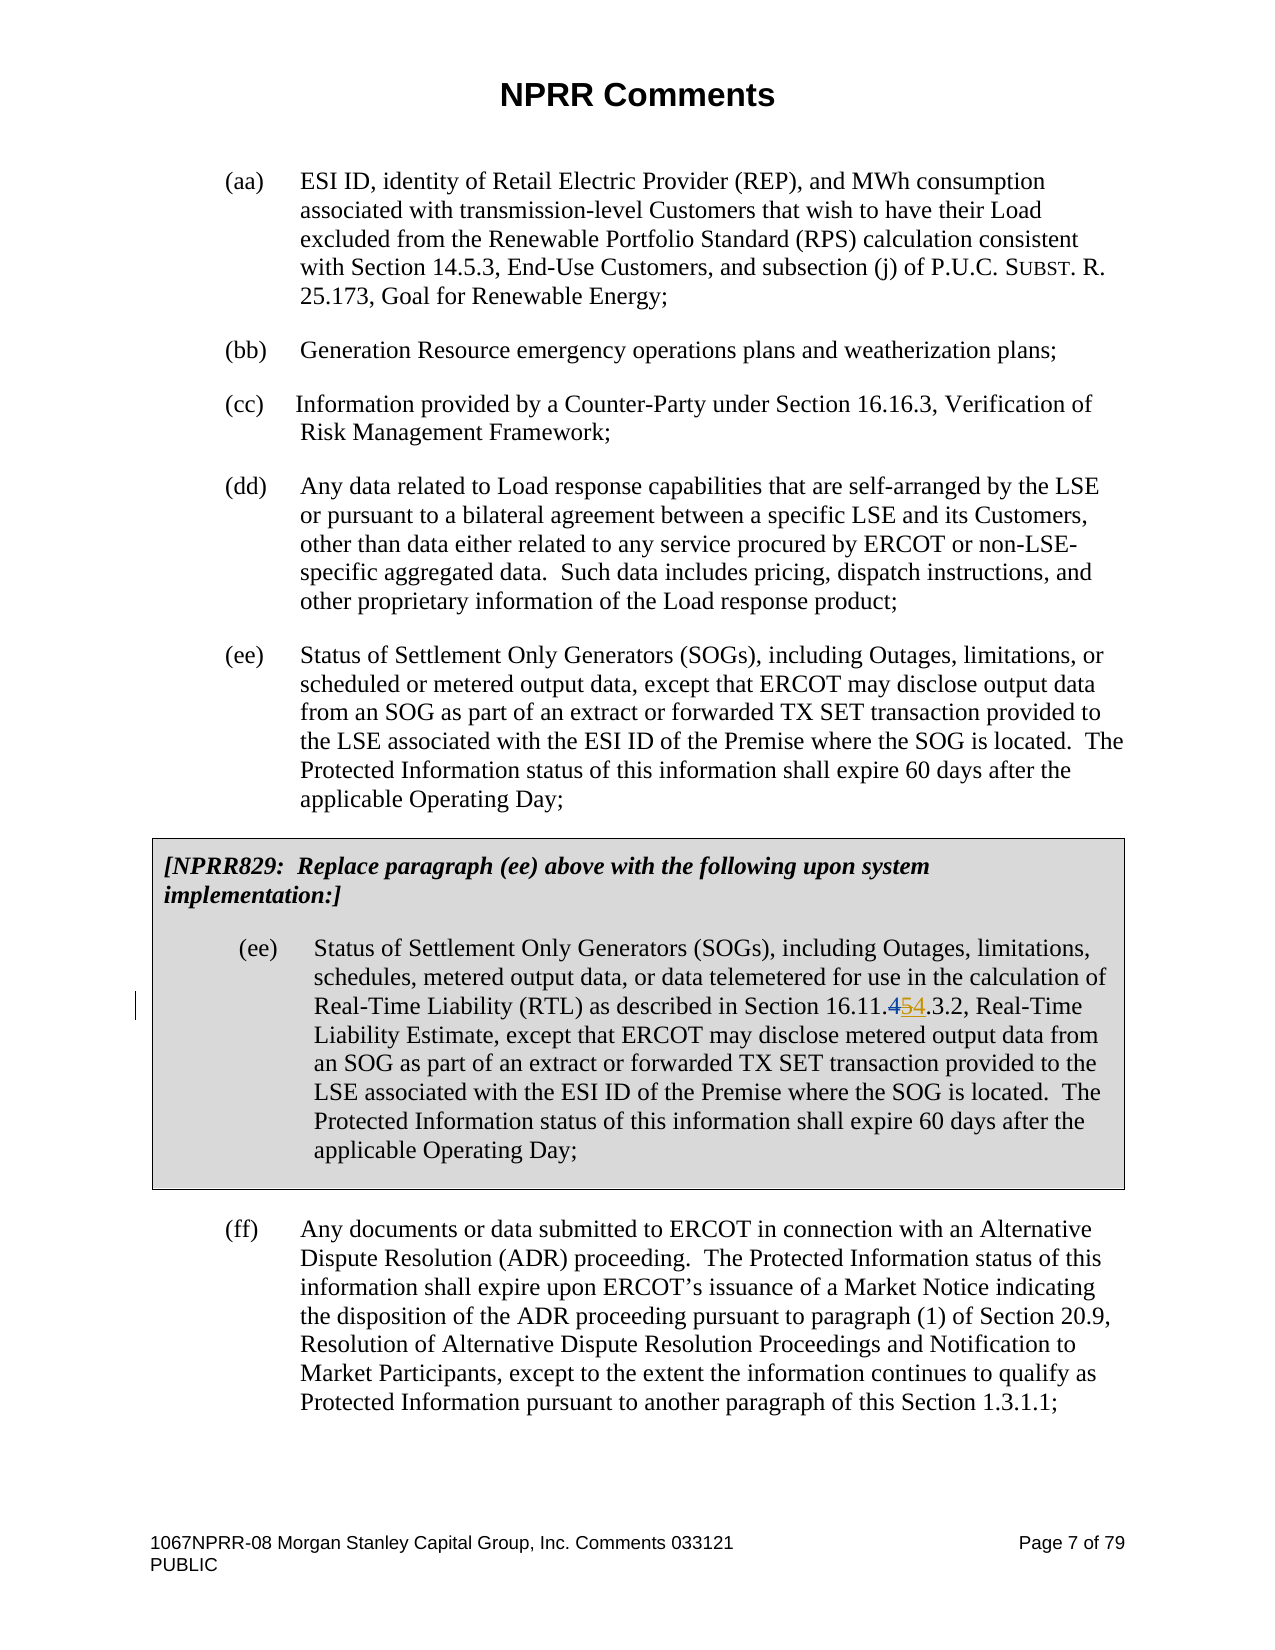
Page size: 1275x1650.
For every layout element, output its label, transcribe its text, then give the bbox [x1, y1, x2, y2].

list (aa) ESI ID, identity of Retail Electric Provider (REP), and MWh consumption associated with transmission-level Customers that wish to have their Load excluded from the Renewable Portfolio Standard (RPS) calculation consistent with Section 14.5.3, End-Use Customers, and subsection (j) of P.U.C. Subst. R. 25.173, Goal for Renewable Energy; [225, 166, 1125, 310]
table_header [NPRR829: Replace paragraph (ee) above with the following upon system implementation:] (ee) Status of Settlement Only Generators (SOGs), including Outages, limitations, schedules, metered output data, or data telemetered for use in the calculation of Real-Time Liability (RTL) as described in Section 16.11..3.2, Real-Time Liability Estimate, except that ERCOT may disclose metered output data from an SOG as part of an extract or forwarded TX SET transaction provided to the LSE associated with the ESI ID of the Premise where the SOG is located. The Protected Information status of this information shall expire 60 days after the applicable Operating Day; [153, 839, 1124, 1188]
list (ee) Status of Settlement Only Generators (SOGs), including Outages, limitations, or scheduled or metered output data, except that ERCOT may disclose output data from an SOG as part of an extract or forwarded TX SET transaction provided to the LSE associated with the ESI ID of the Premise where the SOG is located. The Protected Information status of this information shall expire 60 days after the applicable Operating Day; [225, 640, 1125, 812]
list (bb) Generation Resource emergency operations plans and weatherization plans; [225, 335, 1125, 364]
list (ff) Any documents or data submitted to ERCOT in connection with an Alternative Dispute Resolution (ADR) proceeding. The Protected Information status of this information shall expire upon ERCOT’s issuance of a Market Notice indicating the disposition of the ADR proceeding pursuant to paragraph (1) of Section 20.9, Resolution of Alternative Dispute Resolution Proceedings and Notification to Market Participants, except to the extent the information continues to qualify as Protected Information pursuant to another paragraph of this Section 1.3.1.1; [225, 1214, 1125, 1416]
list (dd) Any data related to Load response capabilities that are self-arranged by the LSE or pursuant to a bilateral agreement between a specific LSE and its Customers, other than data either related to any service procured by ERCOT or non-LSE-specific aggregated data. Such data includes pricing, dispatch instructions, and other proprietary information of the Load response product; [225, 471, 1125, 615]
list (cc) Information provided by a Counter-Party under Section 16.16.3, Verification of Risk Management Framework; [225, 389, 1125, 446]
